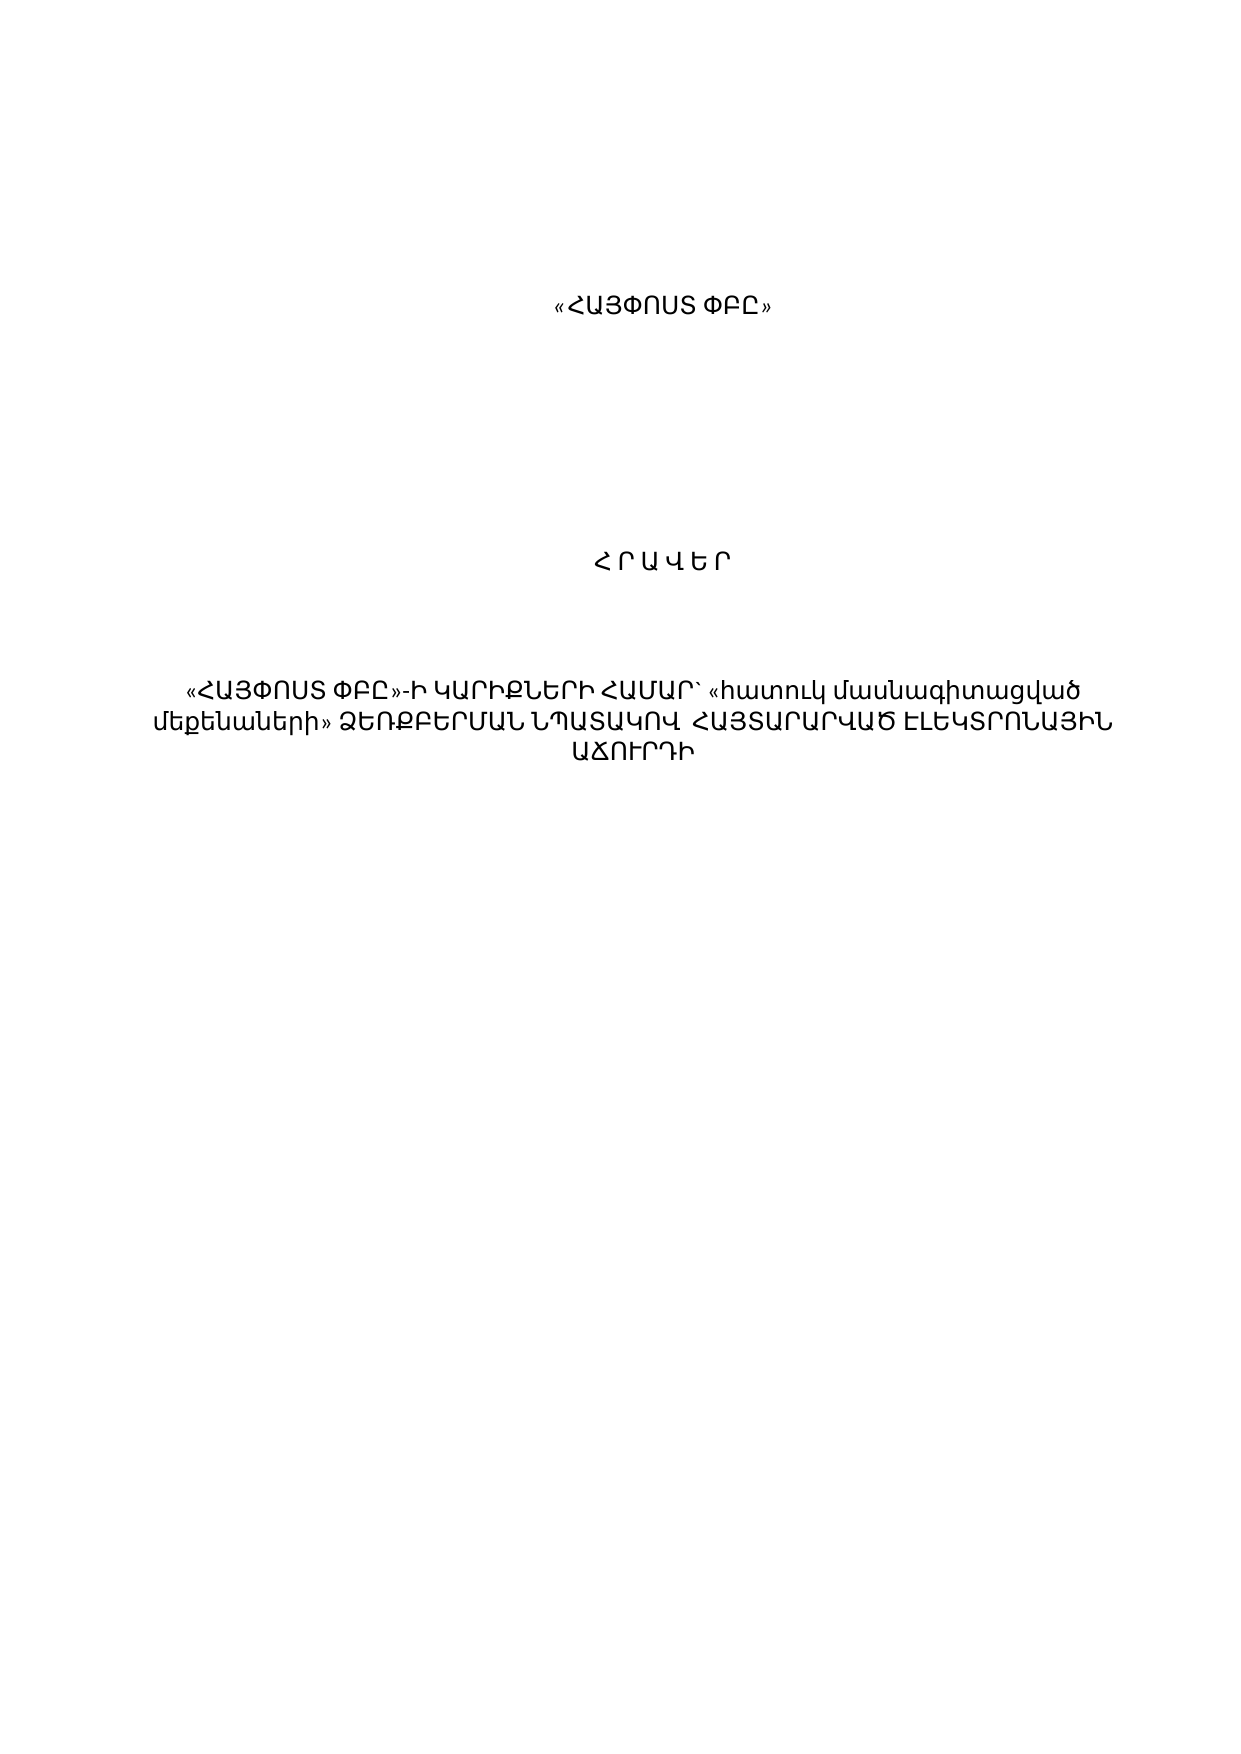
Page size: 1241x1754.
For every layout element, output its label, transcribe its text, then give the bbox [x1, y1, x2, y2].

text Հ Ր Ա Վ Ե Ր [94, 546, 1172, 577]
text « ՀԱՅՓՈՍՏ ՓԲԸ» [94, 290, 1172, 321]
text «ՀԱՅՓՈՍՏ ՓԲԸ»-Ի ԿԱՐԻՔՆԵՐԻ ՀԱՄԱՐ` «հատուկ մասնագիտացված մեքենաների» ՁԵՌՔԲԵՐՄԱՆ ՆՊԱՏԱԿՈՎ ՀԱՅՏԱՐԱՐՎԱԾ ԷԼԵԿՏՐՈՆԱՅԻՆ ԱՃՈՒՐԴԻ [94, 676, 1172, 767]
